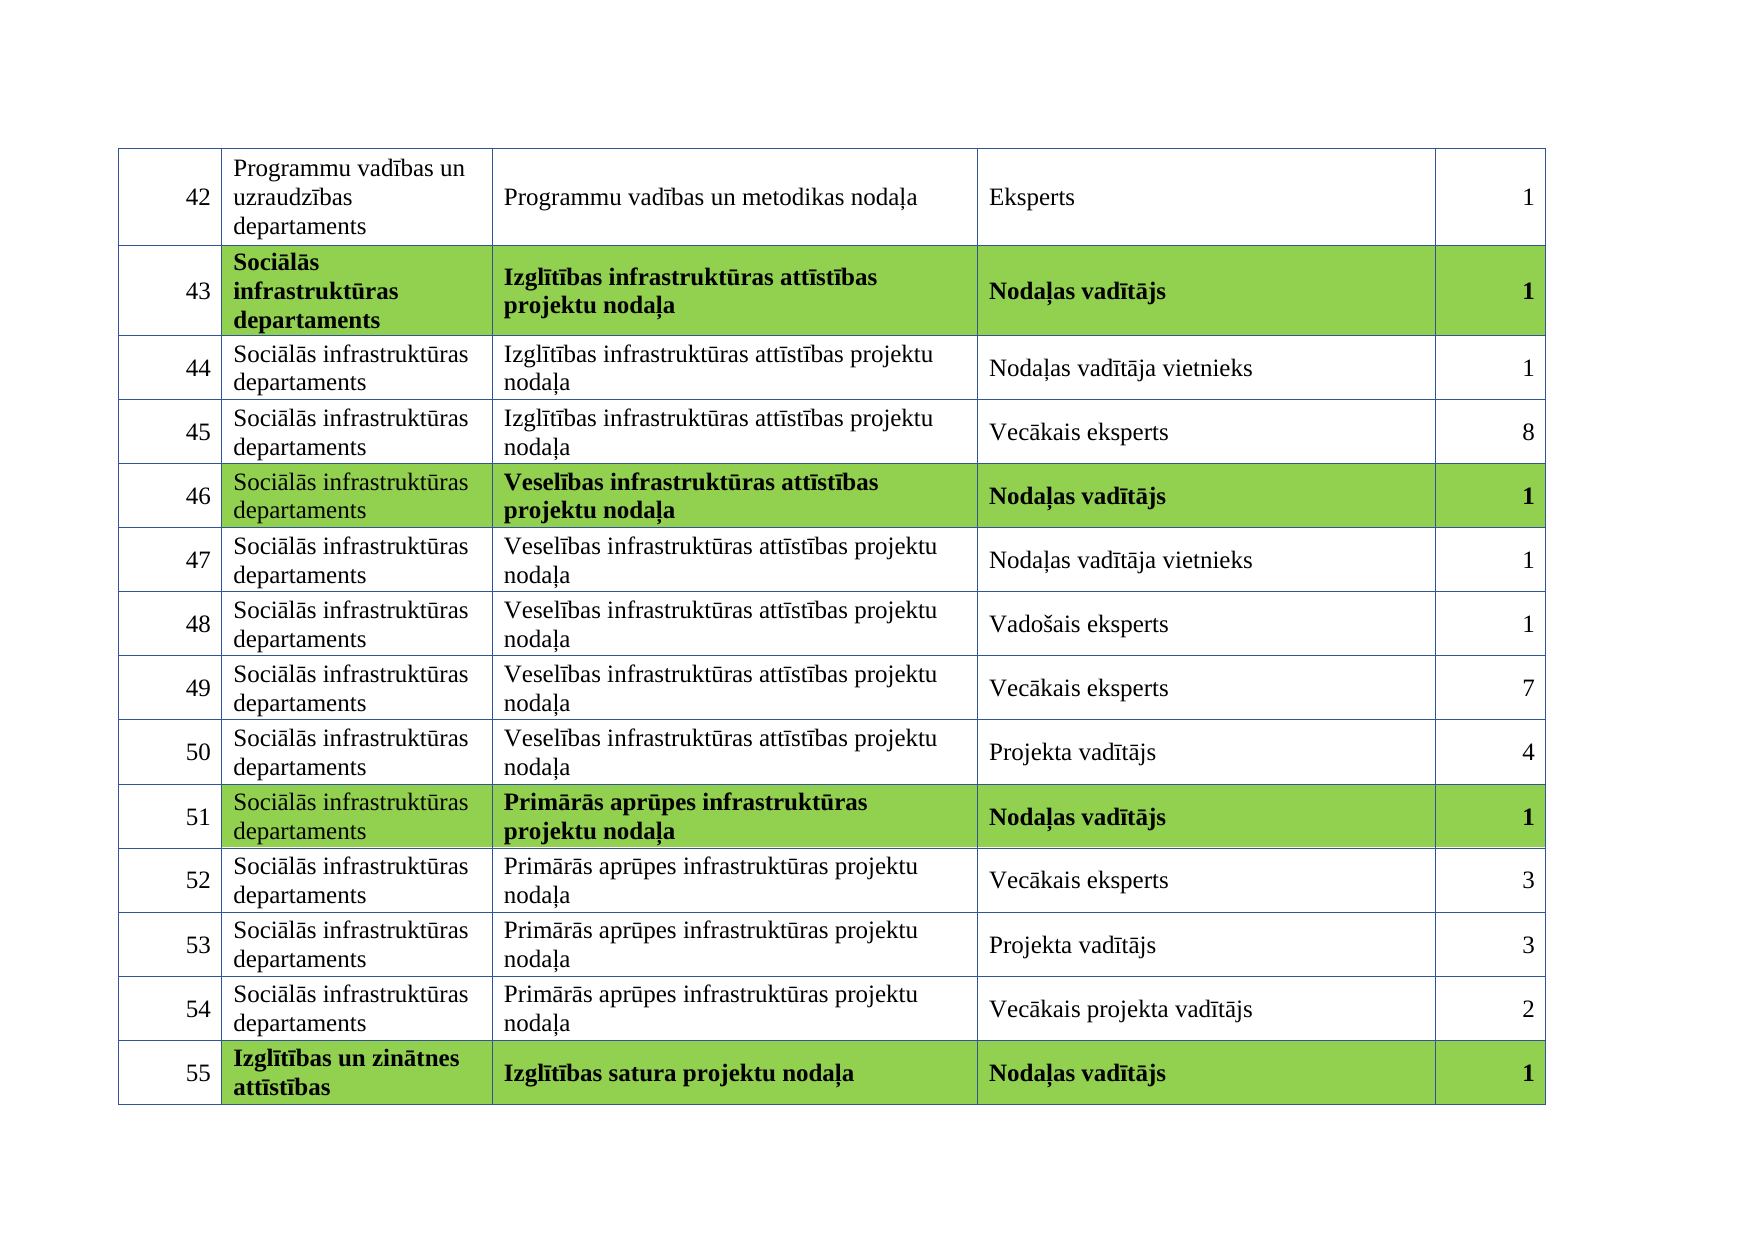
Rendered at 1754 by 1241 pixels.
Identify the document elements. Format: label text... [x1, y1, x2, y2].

table_cell Sociālās infrastruktūras departaments [222, 336, 492, 399]
table_cell Primārās aprūpes infrastruktūras projektu nodaļa [493, 913, 977, 976]
table_cell 3 [1436, 913, 1545, 976]
table_cell 51 [119, 785, 221, 847]
table_cell Nodaļas vadītājs [978, 785, 1435, 847]
table_cell Eksperts [978, 149, 1435, 244]
table_cell 7 [1436, 656, 1545, 719]
table_cell Sociālās infrastruktūras departaments [222, 913, 492, 976]
table_cell Vecākais eksperts [978, 849, 1435, 912]
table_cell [222, 149, 492, 244]
table_cell Veselības infrastruktūras attīstības projektu nodaļa [493, 656, 977, 719]
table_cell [493, 149, 977, 244]
table_cell 48 [119, 592, 221, 655]
table_cell Nodaļas vadītāja vietnieks [978, 528, 1435, 591]
table_cell 2 [1436, 977, 1545, 1040]
table_cell 1 [1436, 592, 1545, 655]
table_cell 4 [1436, 720, 1545, 783]
table_cell 1 [1436, 149, 1545, 244]
table_cell 52 [119, 849, 221, 912]
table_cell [222, 1041, 492, 1104]
table_cell 43 [119, 246, 221, 335]
table_cell 49 [119, 656, 221, 719]
table_cell 1 [1436, 464, 1545, 527]
table_cell Primārās aprūpes infrastruktūras projektu nodaļa [493, 785, 977, 847]
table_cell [493, 1041, 977, 1104]
table_cell 1 [1436, 785, 1545, 847]
table_cell 8 [1436, 400, 1545, 463]
table_cell 50 [119, 720, 221, 783]
table_cell Sociālās infrastruktūras departaments [222, 464, 492, 527]
table_cell Veselības infrastruktūras attīstības projektu nodaļa [493, 528, 977, 591]
table_cell 54 [119, 977, 221, 1040]
table_cell Sociālās infrastruktūras departaments [222, 592, 492, 655]
table_cell Sociālās infrastruktūras departaments [222, 849, 492, 912]
table_cell Veselības infrastruktūras attīstības projektu nodaļa [493, 464, 977, 527]
table_cell 1 [1436, 1041, 1545, 1104]
table_cell 47 [119, 528, 221, 591]
table_cell 1 [1436, 528, 1545, 591]
table_cell Veselības infrastruktūras attīstības projektu nodaļa [493, 592, 977, 655]
table_cell Veselības infrastruktūras attīstības projektu nodaļa [493, 720, 977, 783]
table_cell Projekta vadītājs [978, 913, 1435, 976]
table_cell 46 [119, 464, 221, 527]
table_cell Projekta vadītājs [978, 720, 1435, 783]
table_cell Sociālās infrastruktūras departaments [222, 785, 492, 847]
table_cell 55 [119, 1041, 221, 1104]
table_cell 53 [119, 913, 221, 976]
table_cell Vadošais eksperts [978, 592, 1435, 655]
table_cell Sociālās infrastruktūras departaments [222, 656, 492, 719]
table_cell Sociālās infrastruktūras departaments [222, 400, 492, 463]
table_cell Nodaļas vadītāja vietnieks [978, 336, 1435, 399]
table_cell Nodaļas vadītājs [978, 1041, 1435, 1104]
table_cell Nodaļas vadītājs [978, 246, 1435, 335]
table_cell Izglītības infrastruktūras attīstības projektu nodaļa [493, 246, 977, 335]
table_cell Izglītības infrastruktūras attīstības projektu nodaļa [493, 336, 977, 399]
table_cell Nodaļas vadītājs [978, 464, 1435, 527]
table_cell 45 [119, 400, 221, 463]
table_cell 3 [1436, 849, 1545, 912]
table_cell Primārās aprūpes infrastruktūras projektu nodaļa [493, 977, 977, 1040]
table_cell 44 [119, 336, 221, 399]
table_cell Vecākais projekta vadītājs [978, 977, 1435, 1040]
table_cell Vecākais eksperts [978, 656, 1435, 719]
table_cell 42 [119, 149, 221, 244]
table_cell 1 [1436, 246, 1545, 335]
table_cell Sociālās infrastruktūras departaments [222, 977, 492, 1040]
table_cell Izglītības infrastruktūras attīstības projektu nodaļa [493, 400, 977, 463]
table_cell Vecākais eksperts [978, 400, 1435, 463]
table_cell Sociālās infrastruktūras departaments [222, 246, 492, 335]
table_cell 1 [1436, 336, 1545, 399]
table_cell Sociālās infrastruktūras departaments [222, 720, 492, 783]
table_cell Sociālās infrastruktūras departaments [222, 528, 492, 591]
table_cell Primārās aprūpes infrastruktūras projektu nodaļa [493, 849, 977, 912]
